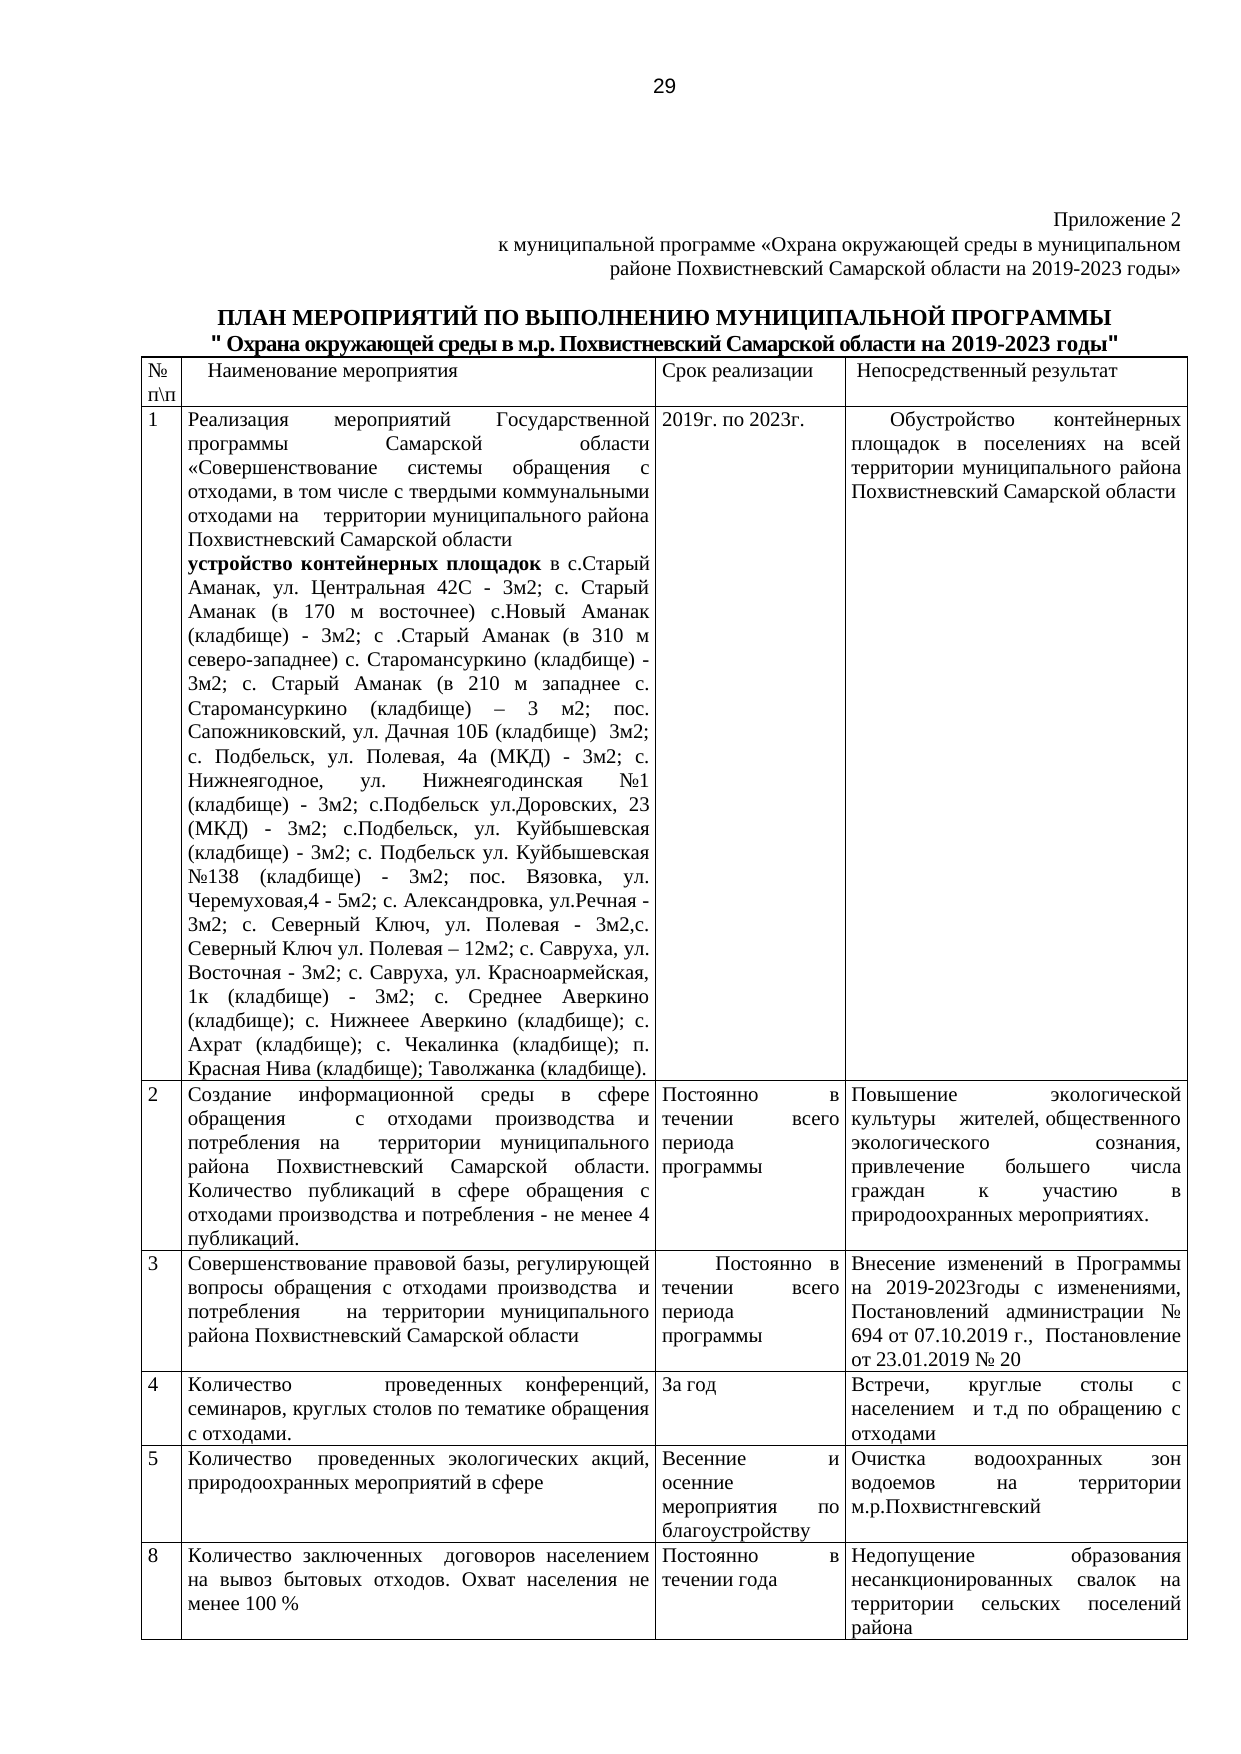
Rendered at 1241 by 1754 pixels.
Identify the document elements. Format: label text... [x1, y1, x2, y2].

table_cell 8 [142, 1543, 181, 1639]
text к муниципальной программе «Охрана окружающей среды в муниципальном [148, 231, 1181, 256]
text " Охрана окружающей среды в м.р. Похвистневский Самарской области на 2019-2023 годы" [148, 330, 1181, 356]
table_cell Обустройство контейнерных площадок в поселениях на всей территории муниципального района Похвистневский Самарской области [846, 407, 1187, 1080]
table_header № п\п [142, 358, 181, 406]
table_cell За год [656, 1372, 845, 1444]
table_header Срок реализации [656, 358, 845, 406]
table_cell 1 [142, 407, 181, 1080]
text районе Похвистневский Самарской области на 2019-2023 годы» [148, 256, 1181, 279]
table_cell Количество проведенных конференций, семинаров, круглых столов по тематике обращения с отходами. [182, 1372, 655, 1444]
table_cell Недопущение образования несанкционированных свалок на территории сельских поселений района [846, 1543, 1187, 1639]
table_cell Постоянно в течении всего периода программы [656, 1251, 845, 1371]
table_cell 3 [142, 1251, 181, 1371]
table_cell Совершенствование правовой базы, регулирующей вопросы обращения с отходами производства и потребления на территории муниципального района Похвистневский Самарской области [182, 1251, 655, 1371]
text ПЛАН МЕРОПРИЯТИЙ ПО ВЫПОЛНЕНИЮ МУНИЦИПАЛЬНОЙ ПРОГРАММЫ [148, 304, 1181, 330]
table_cell 2 [142, 1081, 181, 1250]
table_cell Постоянно в течении года [656, 1543, 845, 1639]
table_header Наименование мероприятия [182, 358, 655, 406]
table_cell Количество проведенных экологических акций, природоохранных мероприятий в сфере [182, 1446, 655, 1542]
table_cell 2019г. по 2023г. [656, 407, 845, 1080]
table_cell Количество заключенных договоров населением на вывоз бытовых отходов. Охват населения не менее 100 % [182, 1543, 655, 1639]
table_cell Встречи, круглые столы с населением и т.д по обращению с отходами [846, 1372, 1187, 1444]
table_cell 4 [142, 1372, 181, 1444]
table_cell Повышение экологической культуры жителей, общественного экологического сознания, привлечение большего числа граждан к участию в природоохранных мероприятиях. [846, 1081, 1187, 1250]
table_header Непосредственный результат [846, 358, 1187, 406]
table_cell Очистка водоохранных зон водоемов на территории м.р.Похвистнгевский [846, 1446, 1187, 1542]
table_cell 5 [142, 1446, 181, 1542]
text Приложение 2 [148, 207, 1181, 231]
table_cell Весенние и осенние мероприятия по благоустройству [656, 1446, 845, 1542]
table_cell Внесение изменений в Программы на 2019-2023годы с изменениями, Постановлений администрации № 694 от 07.10.2019 г., Постановление от 23.01.2019 № 20 [846, 1251, 1187, 1371]
table_cell Реализация мероприятий Государственной программы Самарской области «Совершенствование системы обращения с отходами, в том числе с твердыми коммунальными отходами на территории муниципального района Похвистневский Самарской области устройство контейнерных площадок в с.Старый Аманак, ул. Центральная 42С - 3м2; с. Старый Аманак (в 170 м восточнее) с.Новый Аманак (кладбище) - 3м2; с .Старый Аманак (в 310 м северо-западнее) с. Старомансуркино (кладбище) - 3м2; с. Старый Аманак (в 210 м западнее с. Старомансуркино (кладбище) – 3 м2; пос. Сапожниковский, ул. Дачная 10Б (кладбище) 3м2; с. Подбельск, ул. Полевая, 4а (МКД) - 3м2; с. Нижнеягодное, ул. Нижнеягодинская №1 (кладбище) - 3м2; с.Подбельск ул.Доровских, 23 (МКД) - 3м2; с.Подбельск, ул. Куйбышевская (кладбище) - 3м2; с. Подбельск ул. Куйбышевская №138 (кладбище) - 3м2; пос. Вязовка, ул. Черемуховая,4 - 5м2; с. Александровка, ул.Речная - 3м2; с. Северный Ключ, ул. Полевая - 3м2,с. Северный Ключ ул. Полевая – 12м2; с. Савруха, ул. Восточная - 3м2; с. Савруха, ул. Красноармейская, 1к (кладбище) - 3м2; с. Среднее Аверкино (кладбище); с. Нижнеее Аверкино (кладбище); с. Ахрат (кладбище); с. Чекалинка (кладбище); п. Красная Нива (кладбище); Таволжанка (кладбище). [182, 407, 655, 1080]
table_cell Постоянно в течении всего периода программы [656, 1081, 845, 1250]
table_cell Создание информационной среды в сфере обращения с отходами производства и потребления на территории муниципального района Похвистневский Самарской области. Количество публикаций в сфере обращения с отходами производства и потребления - не менее 4 публикаций. [182, 1081, 655, 1250]
